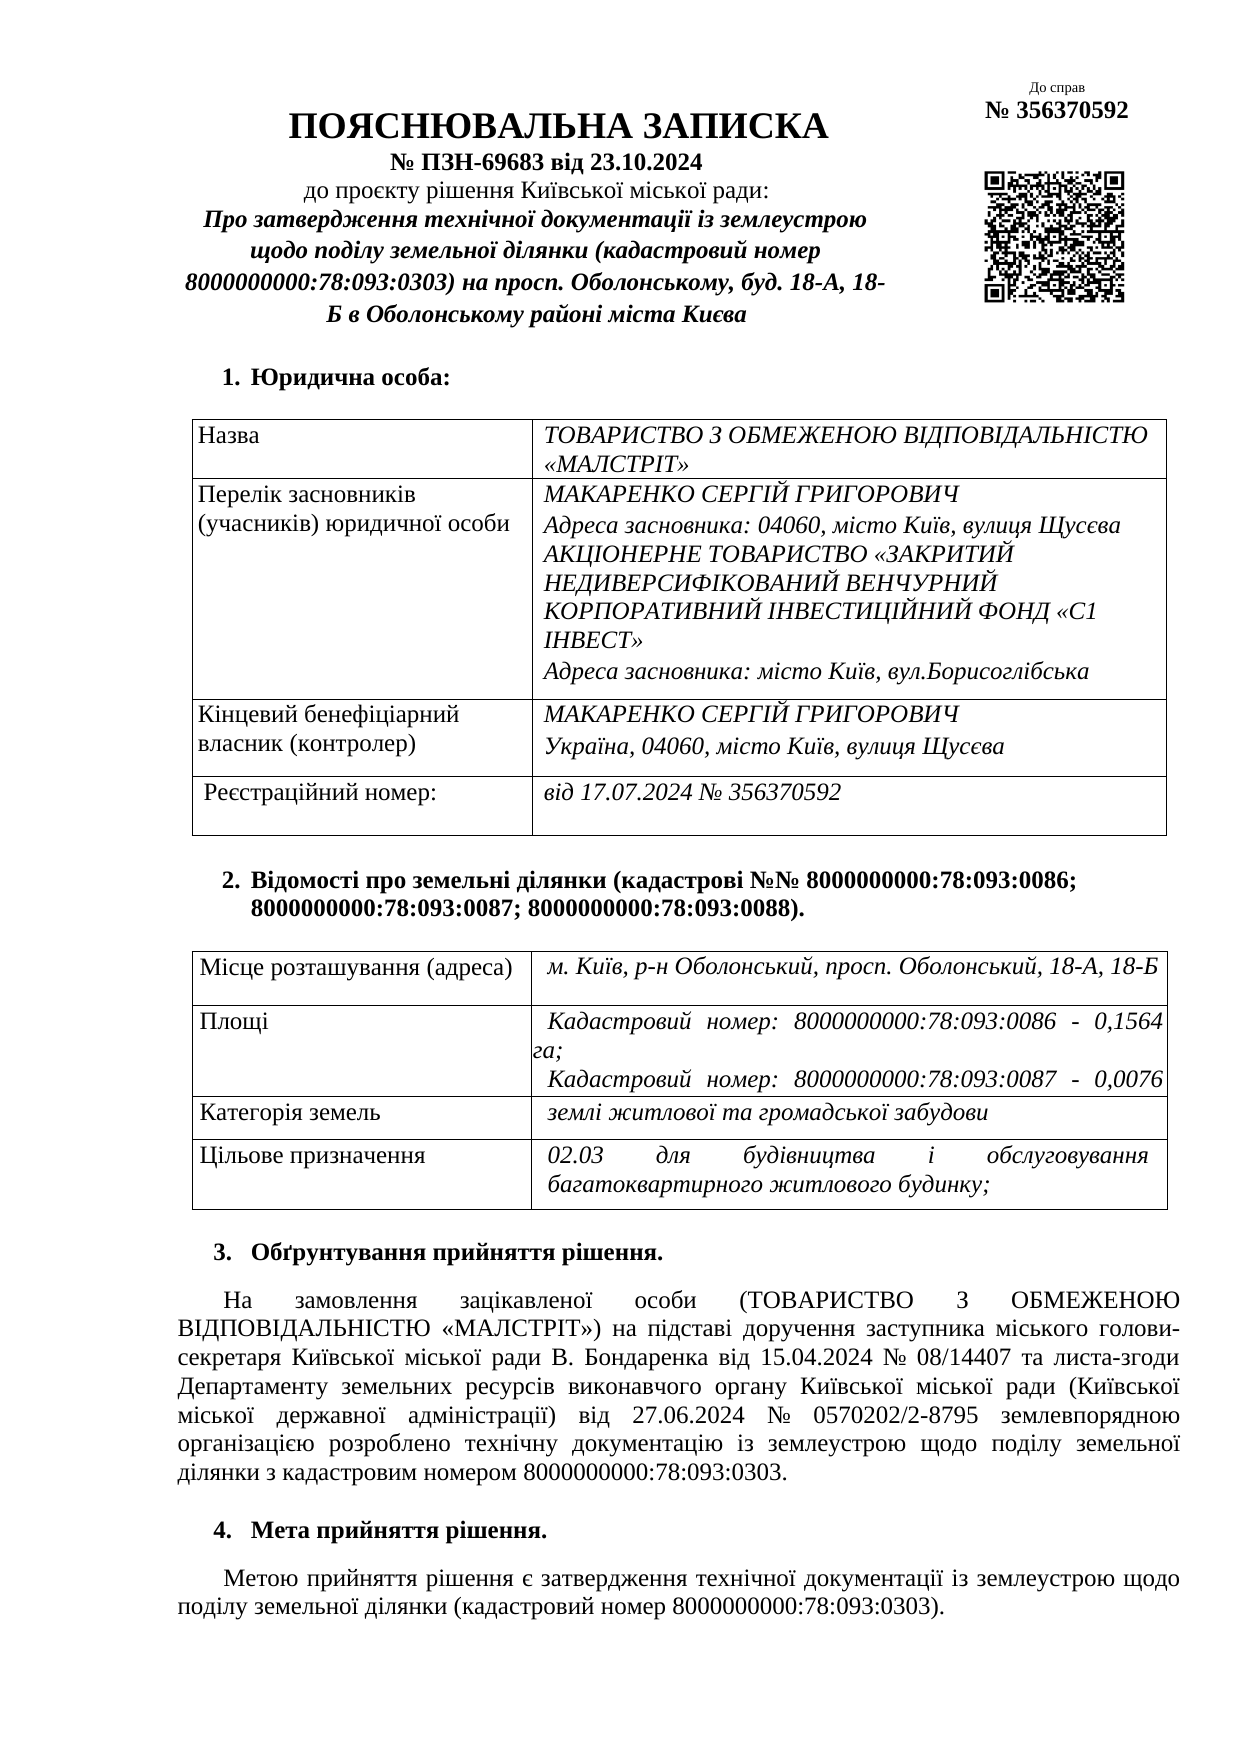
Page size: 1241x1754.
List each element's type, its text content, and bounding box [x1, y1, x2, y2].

text Про затвердження технічної документації із землеустрою щодо поділу земельної ділянки (кадастровий номер 8000000000:78:093:0303) на просп. Оболонському, буд. 18-А, 18-Б в Оболонському районі міста Києва [177, 204, 896, 327]
text На замовлення зацікавленої особи (ТОВАРИСТВО З ОБМЕЖЕНОЮ ВІДПОВІДАЛЬНІСТЮ «МАЛСТРІТ») на підставі доручення заступника міського голови-секретаря Київської міської ради В. Бондаренка від 15.04.2024 № 08/14407 та листа-згоди Департаменту земельних ресурсів виконавчого органу Київської міської ради (Київської міської державної адміністрації) від 27.06.2024 № 0570202/2-8795 землевпорядною організацією розроблено технічну документацію із землеустрою щодо поділу земельної ділянки з кадастровим номером 8000000000:78:093:0303. [177, 1285, 1181, 1486]
text Метою прийняття рішення є затвердження технічної документації із землеустрою щодо поділу земельної ділянки (кадастровий номер 8000000000:78:093:0303). [177, 1563, 1181, 1620]
table_cell МАКАРЕНКО СЕРГІЙ ГРИГОРОВИЧ Адреса засновника: 04060, місто Київ, вулиця Щусєва АКЦІОНЕРНЕ ТОВАРИСТВО «ЗАКРИТИЙ НЕДИВЕРСИФІКОВАНИЙ ВЕНЧУРНИЙ КОРПОРАТИВНИЙ ІНВЕСТИЦІЙНИЙ ФОНД «С1 ІНВЕСТ» Адреса засновника: місто Київ, вул.Борисоглібська [533, 479, 1166, 698]
text до проєкту рішення Київської міської ради: [177, 175, 896, 204]
table_cell Кінцевий бенефіціарний власник (контролер) [193, 700, 532, 776]
table_cell Площі [193, 1006, 531, 1096]
table_cell Перелік засновників (учасників) юридичної особи [193, 479, 532, 698]
list Мета прийняття рішення. [213, 1515, 1181, 1543]
table_header Назва [193, 420, 532, 478]
list Обґрунтування прийняття рішення. [213, 1237, 1181, 1266]
table_cell Кадастровий номер: 8000000000:78:093:0086 - 0,1564 га; Кадастровий номер: 8000000000:78:093:0087 - 0,0076 га; Кадастровий номер: 8000000000:78:093:0088 - 1,3251 га [532, 1006, 1167, 1096]
table_header Місце розташування (адреса) [193, 952, 531, 1005]
picture [973, 160, 1134, 313]
table_cell землі житлової та громадської забудови [532, 1097, 1167, 1139]
table_header ТОВАРИСТВО З ОБМЕЖЕНОЮ ВІДПОВІДАЛЬНІСТЮ «МАЛСТРІТ» [533, 420, 1166, 478]
table_cell 02.03 для будівництва і обслуговування багатоквартирного житлового будинку; [532, 1140, 1167, 1209]
table_cell МАКАРЕНКО СЕРГІЙ ГРИГОРОВИЧ Україна, 04060, місто Київ, вулиця Щусєва [533, 700, 1166, 776]
table_cell Цільове призначення [193, 1140, 531, 1209]
text ПОЯСНЮВАЛЬНА ЗАПИСКА [177, 103, 940, 147]
list Відомості про земельні ділянки (кадастрові №№ 8000000000:78:093:0086; 8000000000:78:093:0087; 8000000000:78:093:0088). [222, 865, 1181, 922]
list Юридична особа: [222, 362, 1181, 391]
table_cell Реєстраційний номер: [193, 777, 532, 835]
table_header м. Київ, р-н Оболонський, просп. Оболонський, 18-А, 18-Б [532, 952, 1167, 1005]
table_cell від 17.07.2024 № 356370592 [533, 777, 1166, 835]
text № ПЗН-69683 від 23.10.2024 [315, 147, 778, 175]
table_cell Категорія земель [193, 1097, 531, 1139]
